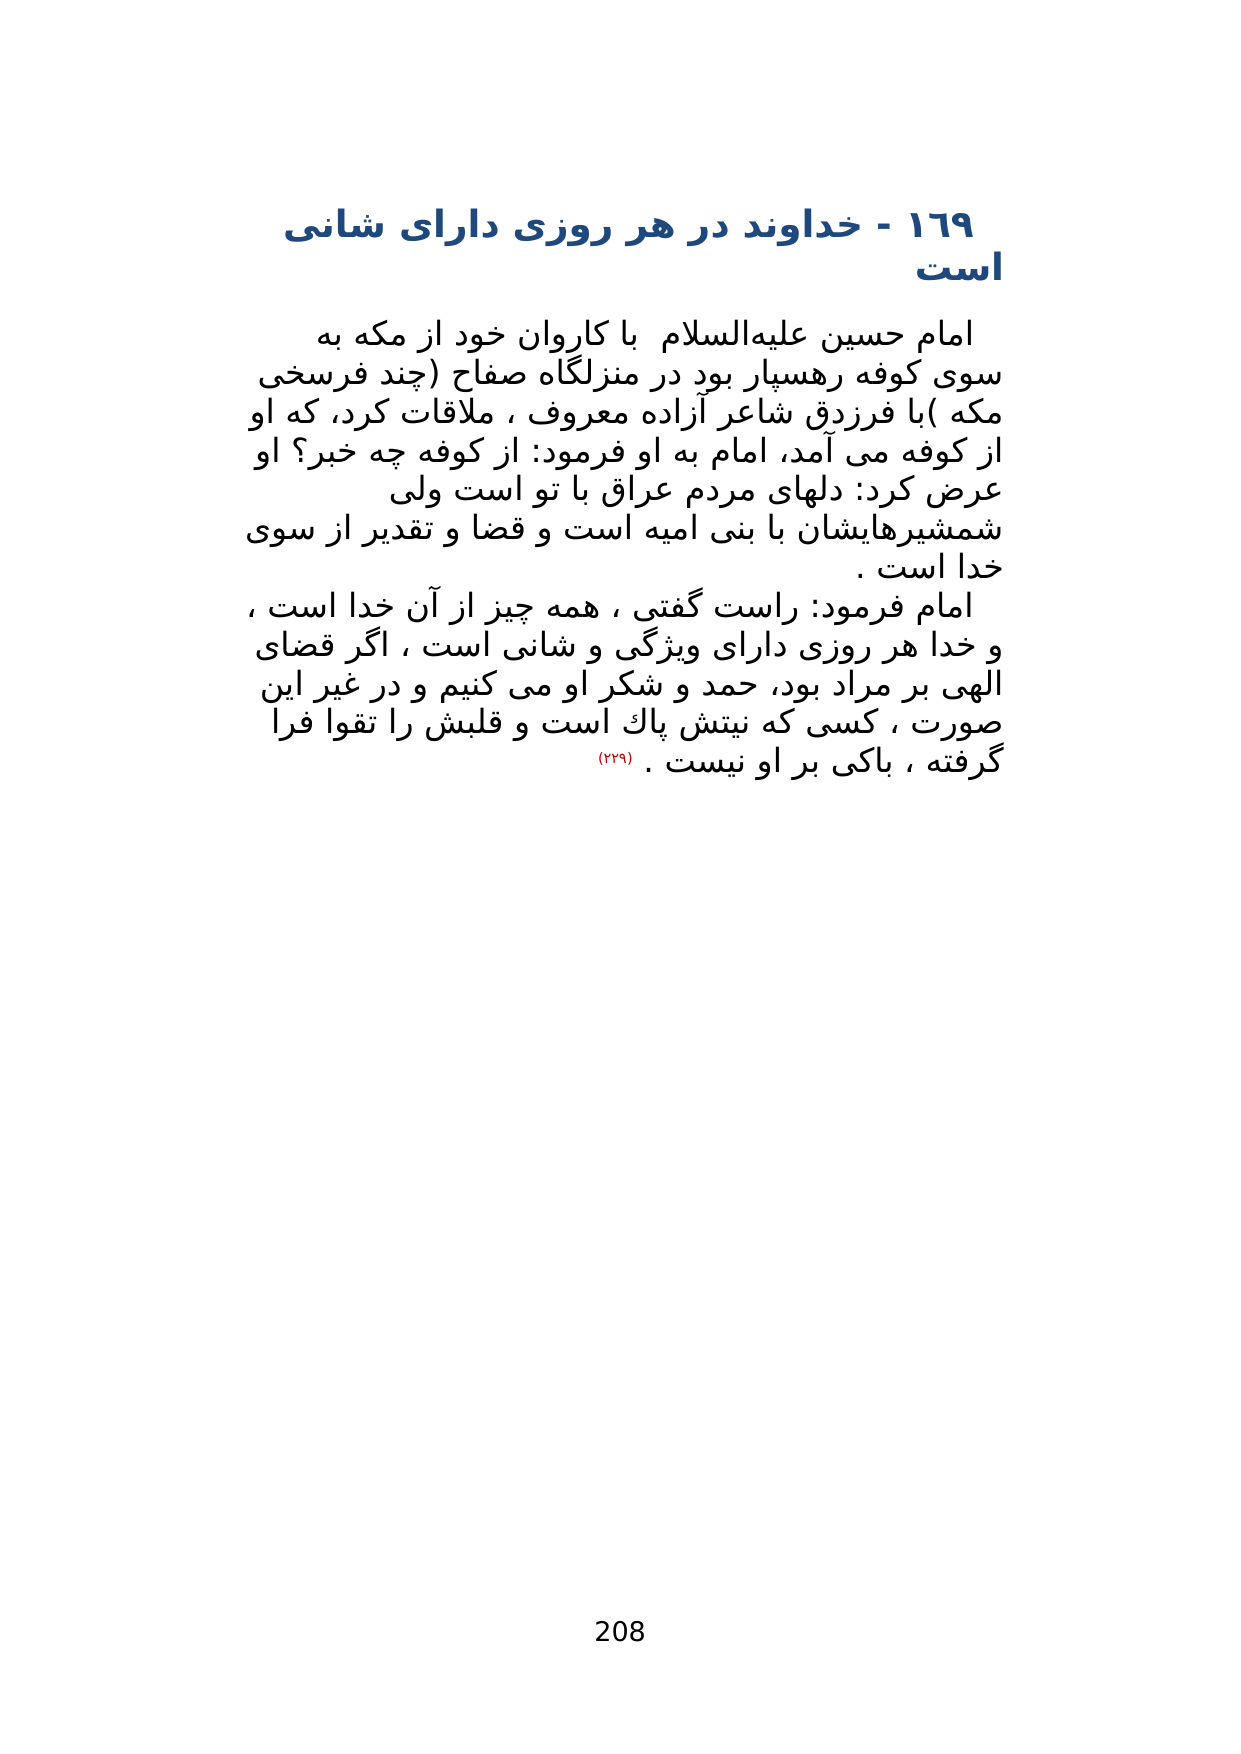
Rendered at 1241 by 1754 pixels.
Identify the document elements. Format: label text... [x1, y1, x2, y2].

text امام حسين عليه‌السلام با كاروان خود از مكه به سوى كوفه رهسپار بود در منزلگاه صفاح (چند فرسخى مكه )با فرزدق شاعر آزاده معروف ، ملاقات كرد، كه او از كوفه مى آمد، امام به او فرمود: از كوفه چه خبر؟ او عرض كرد: دلهاى مردم عراق با تو است ولى شمشيرهايشان با بنى اميه است و قضا و تقدير از سوى خدا است . [236, 314, 1004, 586]
subtitle ١٦٩ - خداوند در هر روزى داراى شانى است [236, 202, 1004, 289]
text امام فرمود: راست گفتى ، همه چيز از آن خدا است ، و خدا هر روزى داراى ويژگى و شانى است ، اگر قضاى الهى بر مراد بود، حمد و شكر او مى كنيم و در غير اين صورت ، كسى كه نيتش پاك است و قلبش را تقوا فرا گرفته ، باكى بر او نيست . (٢٢٩) [236, 586, 1004, 781]
